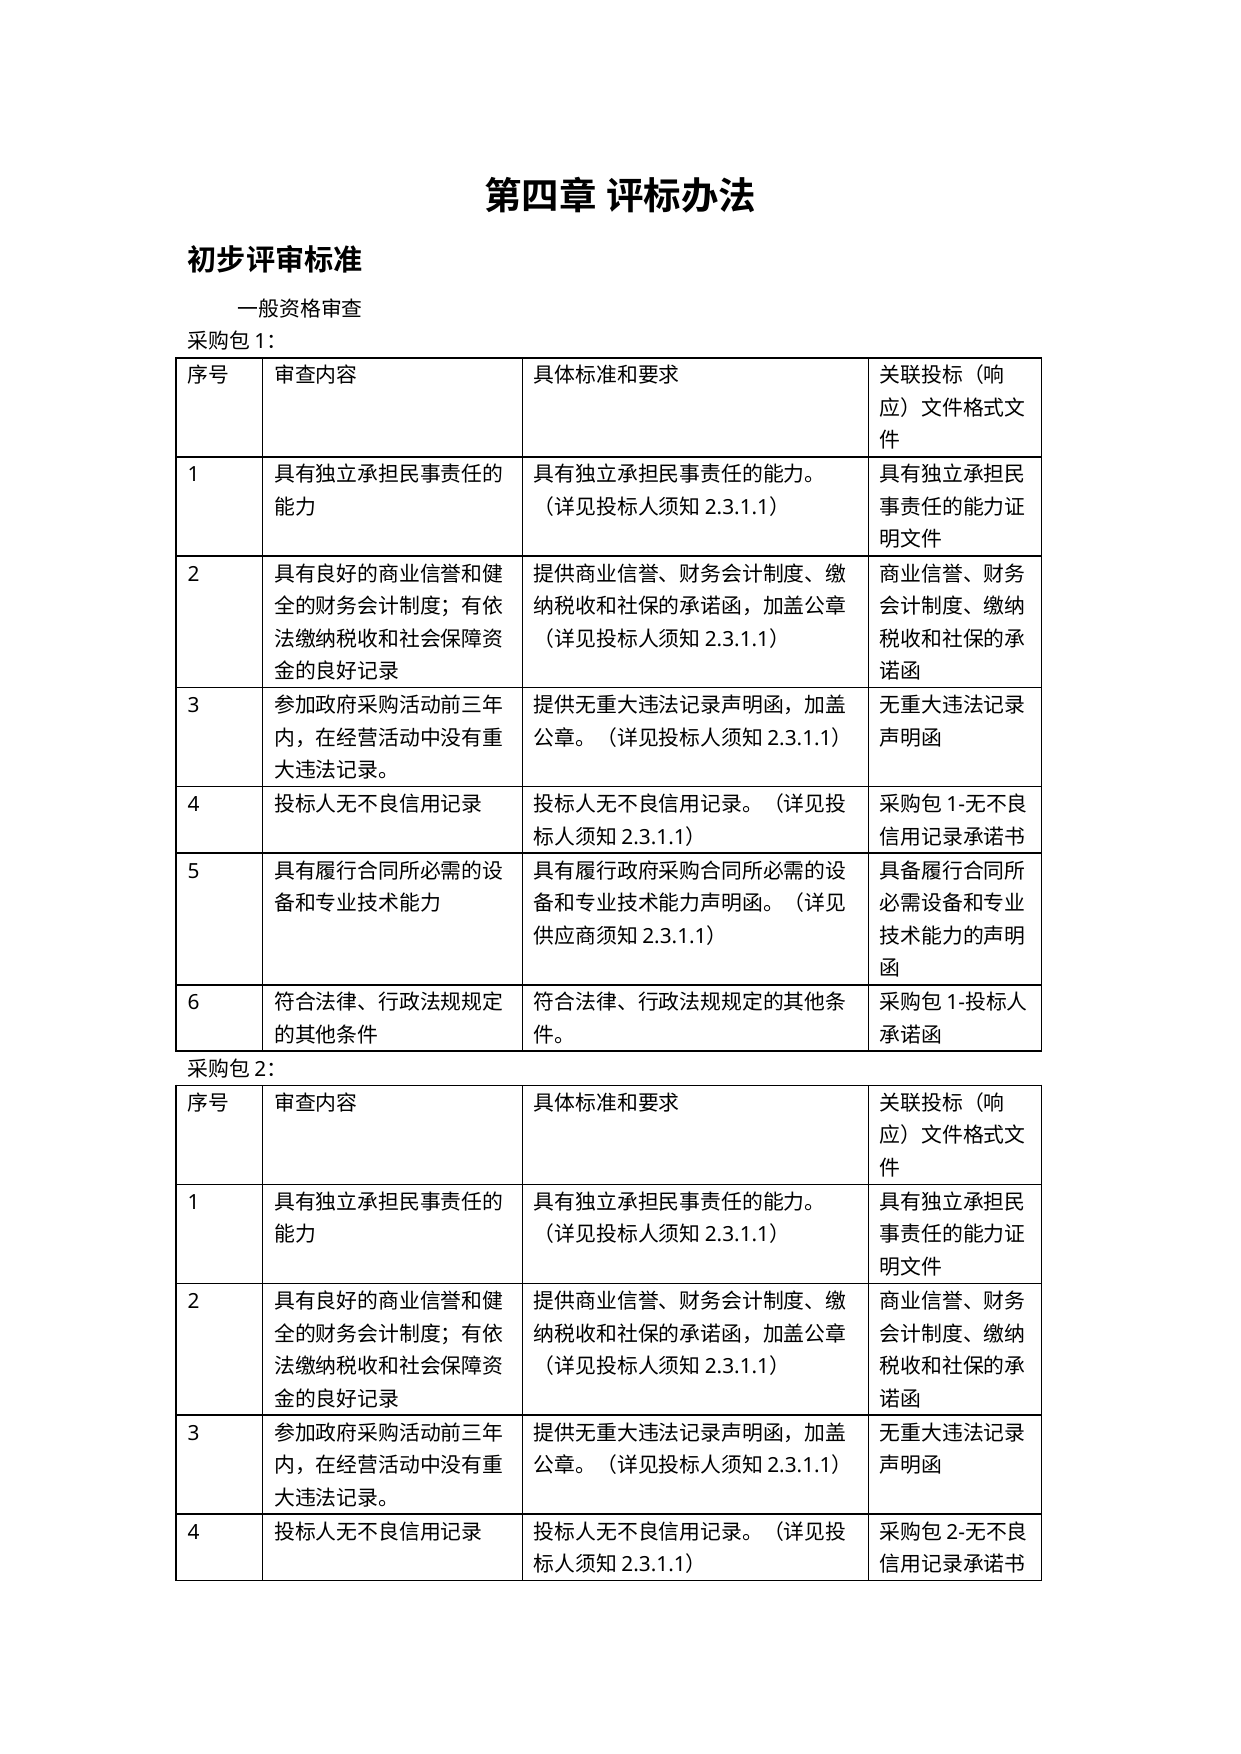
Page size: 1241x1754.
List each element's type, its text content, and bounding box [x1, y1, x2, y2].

table_cell 采购包1-投标人承诺函 [869, 986, 1041, 1050]
table_cell 5 [177, 854, 262, 984]
table_cell 参加政府采购活动前三年内，在经营活动中没有重大违法记录。 [263, 1416, 522, 1513]
table_cell 无重大违法记录声明函 [869, 1416, 1041, 1513]
table_header 具体标准和要求 [523, 359, 868, 456]
table_cell 1 [177, 1185, 262, 1283]
table_cell 具有良好的商业信誉和健全的财务会计制度；有依法缴纳税收和社会保障资金的良好记录 [263, 557, 522, 687]
table_header 序号 [177, 1086, 262, 1183]
text 第四章 评标办法 [187, 162, 1053, 227]
table_cell 具有良好的商业信誉和健全的财务会计制度；有依法缴纳税收和社会保障资金的良好记录 [263, 1284, 522, 1414]
table_cell 具有独立承担民事责任的能力。（详见投标人须知2.3.1.1） [523, 1185, 868, 1283]
table_cell 商业信誉、财务会计制度、缴纳税收和社保的承诺函 [869, 1284, 1041, 1414]
table_cell 提供商业信誉、财务会计制度、缴纳税收和社保的承诺函，加盖公章（详见投标人须知2.3.1.1） [523, 557, 868, 687]
text 采购包1： [187, 324, 1053, 357]
text 采购包2： [187, 1052, 1053, 1084]
table_cell 符合法律、行政法规规定的其他条件。 [523, 986, 868, 1050]
table_cell 商业信誉、财务会计制度、缴纳税收和社保的承诺函 [869, 557, 1041, 687]
text 一般资格审查 [187, 292, 1053, 324]
table_cell 4 [177, 787, 262, 852]
table_cell 3 [177, 688, 262, 786]
table_cell 具有履行合同所必需的设备和专业技术能力 [263, 854, 522, 984]
table_cell 投标人无不良信用记录。（详见投标人须知2.3.1.1） [523, 1515, 868, 1580]
table_cell 投标人无不良信用记录 [263, 787, 522, 852]
table_cell 采购包2-无不良信用记录承诺书 [869, 1515, 1041, 1580]
table_header 关联投标（响应）文件格式文件 [869, 359, 1041, 456]
table_cell 采购包1-无不良信用记录承诺书 [869, 787, 1041, 852]
table_cell 无重大违法记录声明函 [869, 688, 1041, 786]
table_cell 具有独立承担民事责任的能力证明文件 [869, 458, 1041, 555]
table_cell 具有独立承担民事责任的能力 [263, 1185, 522, 1283]
table_cell 提供商业信誉、财务会计制度、缴纳税收和社保的承诺函，加盖公章（详见投标人须知2.3.1.1） [523, 1284, 868, 1414]
table_cell 投标人无不良信用记录。（详见投标人须知2.3.1.1） [523, 787, 868, 852]
table_cell 2 [177, 1284, 262, 1414]
table_header 审查内容 [263, 1086, 522, 1183]
table_cell 符合法律、行政法规规定的其他条件 [263, 986, 522, 1050]
table_cell 4 [177, 1515, 262, 1580]
table_header 审查内容 [263, 359, 522, 456]
table_cell 6 [177, 986, 262, 1050]
table_cell 投标人无不良信用记录 [263, 1515, 522, 1580]
table_cell 具备履行合同所必需设备和专业技术能力的声明函 [869, 854, 1041, 984]
table_cell 具有独立承担民事责任的能力。（详见投标人须知2.3.1.1） [523, 458, 868, 555]
table_cell 3 [177, 1416, 262, 1513]
table_cell 1 [177, 458, 262, 555]
table_cell 提供无重大违法记录声明函，加盖公章。（详见投标人须知2.3.1.1） [523, 1416, 868, 1513]
table_cell 具有独立承担民事责任的能力证明文件 [869, 1185, 1041, 1283]
table_header 关联投标（响应）文件格式文件 [869, 1086, 1041, 1183]
table_cell 2 [177, 557, 262, 687]
table_cell 具有履行政府采购合同所必需的设备和专业技术能力声明函。（详见供应商须知2.3.1.1） [523, 854, 868, 984]
table_cell 参加政府采购活动前三年内，在经营活动中没有重大违法记录。 [263, 688, 522, 786]
table_cell 具有独立承担民事责任的能力 [263, 458, 522, 555]
table_cell 提供无重大违法记录声明函，加盖公章。（详见投标人须知2.3.1.1） [523, 688, 868, 786]
table_header 具体标准和要求 [523, 1086, 868, 1183]
text 初步评审标准 [187, 227, 1053, 292]
table_header 序号 [177, 359, 262, 456]
